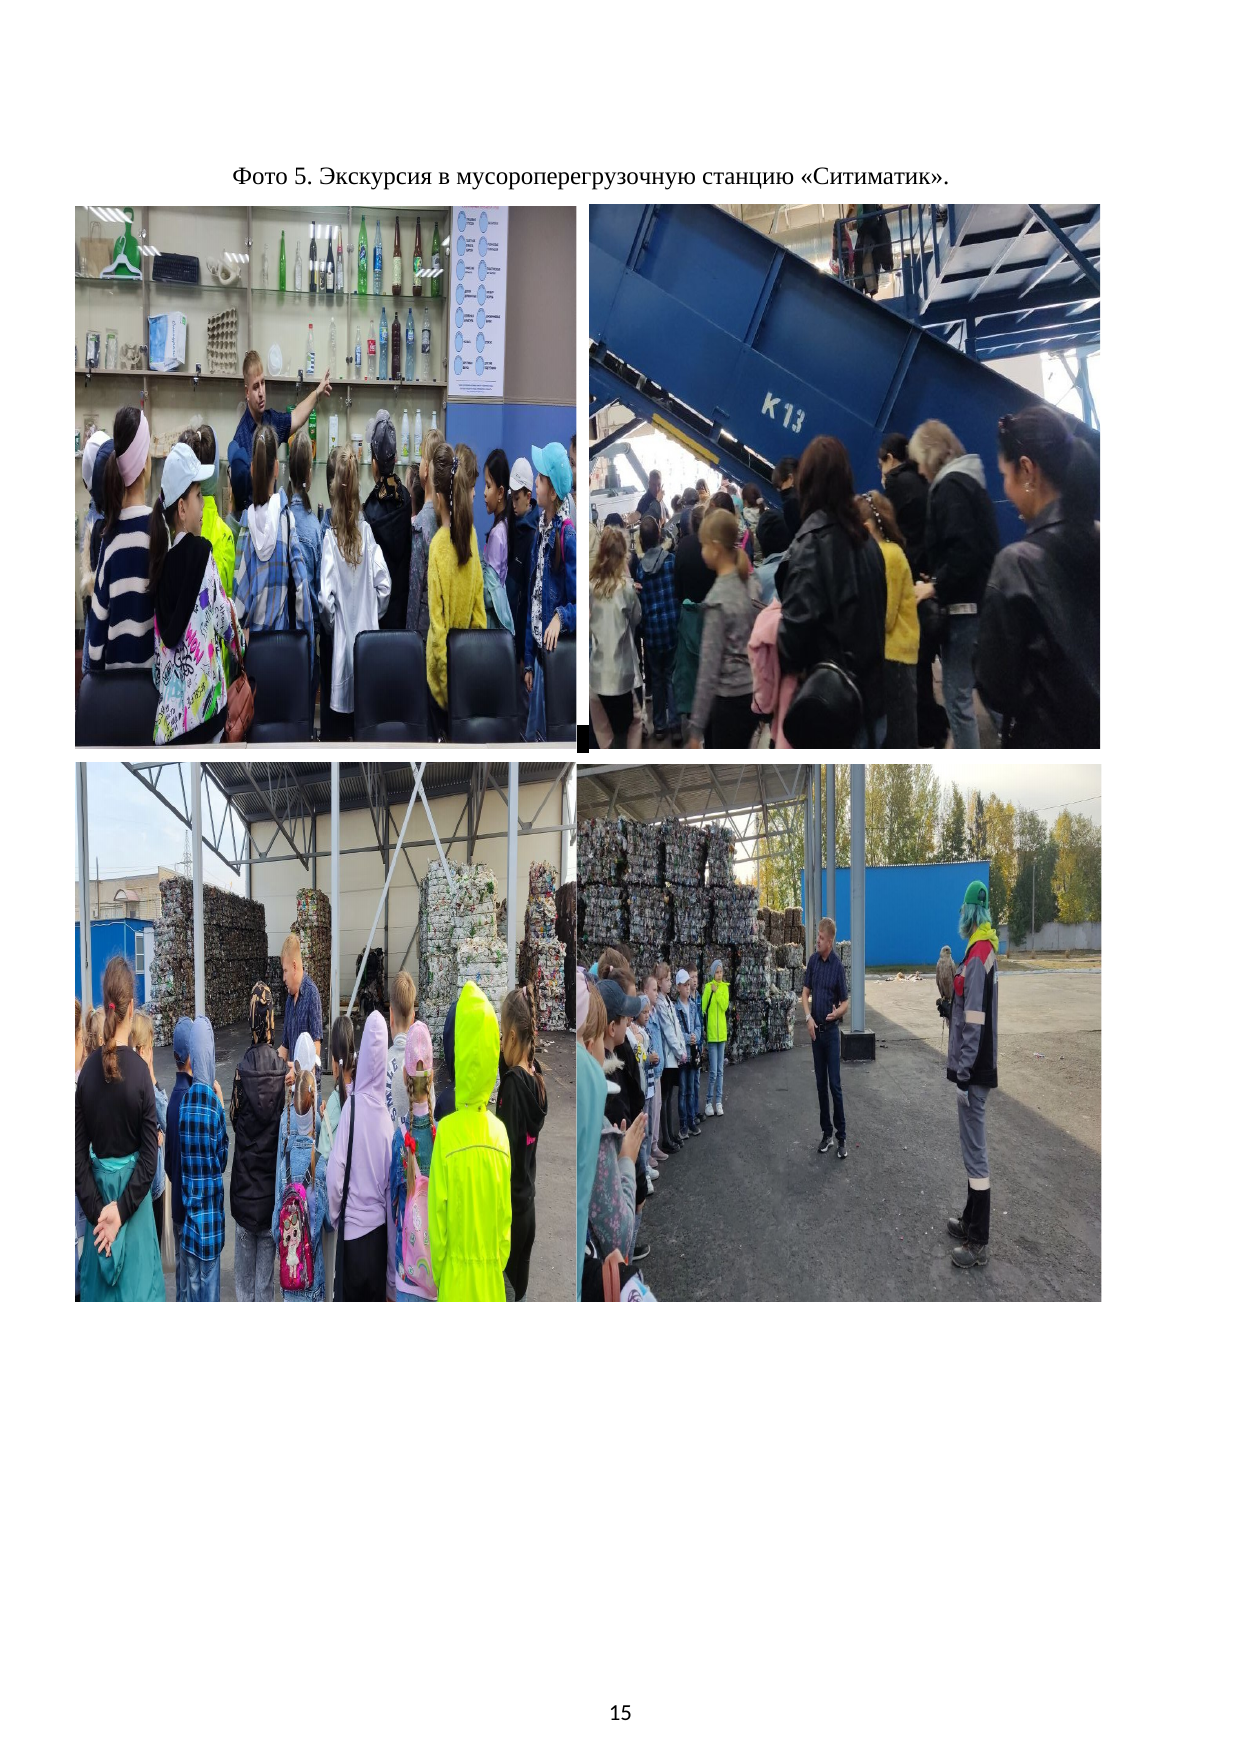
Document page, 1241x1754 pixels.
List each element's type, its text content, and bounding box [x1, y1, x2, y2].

text Фото 5. Экскурсия в мусороперегрузочную станцию «Ситиматик». [75, 161, 1106, 190]
picture [75, 206, 577, 749]
picture [75, 762, 1102, 1302]
picture [92, 1287, 98, 1297]
picture [589, 204, 1100, 749]
